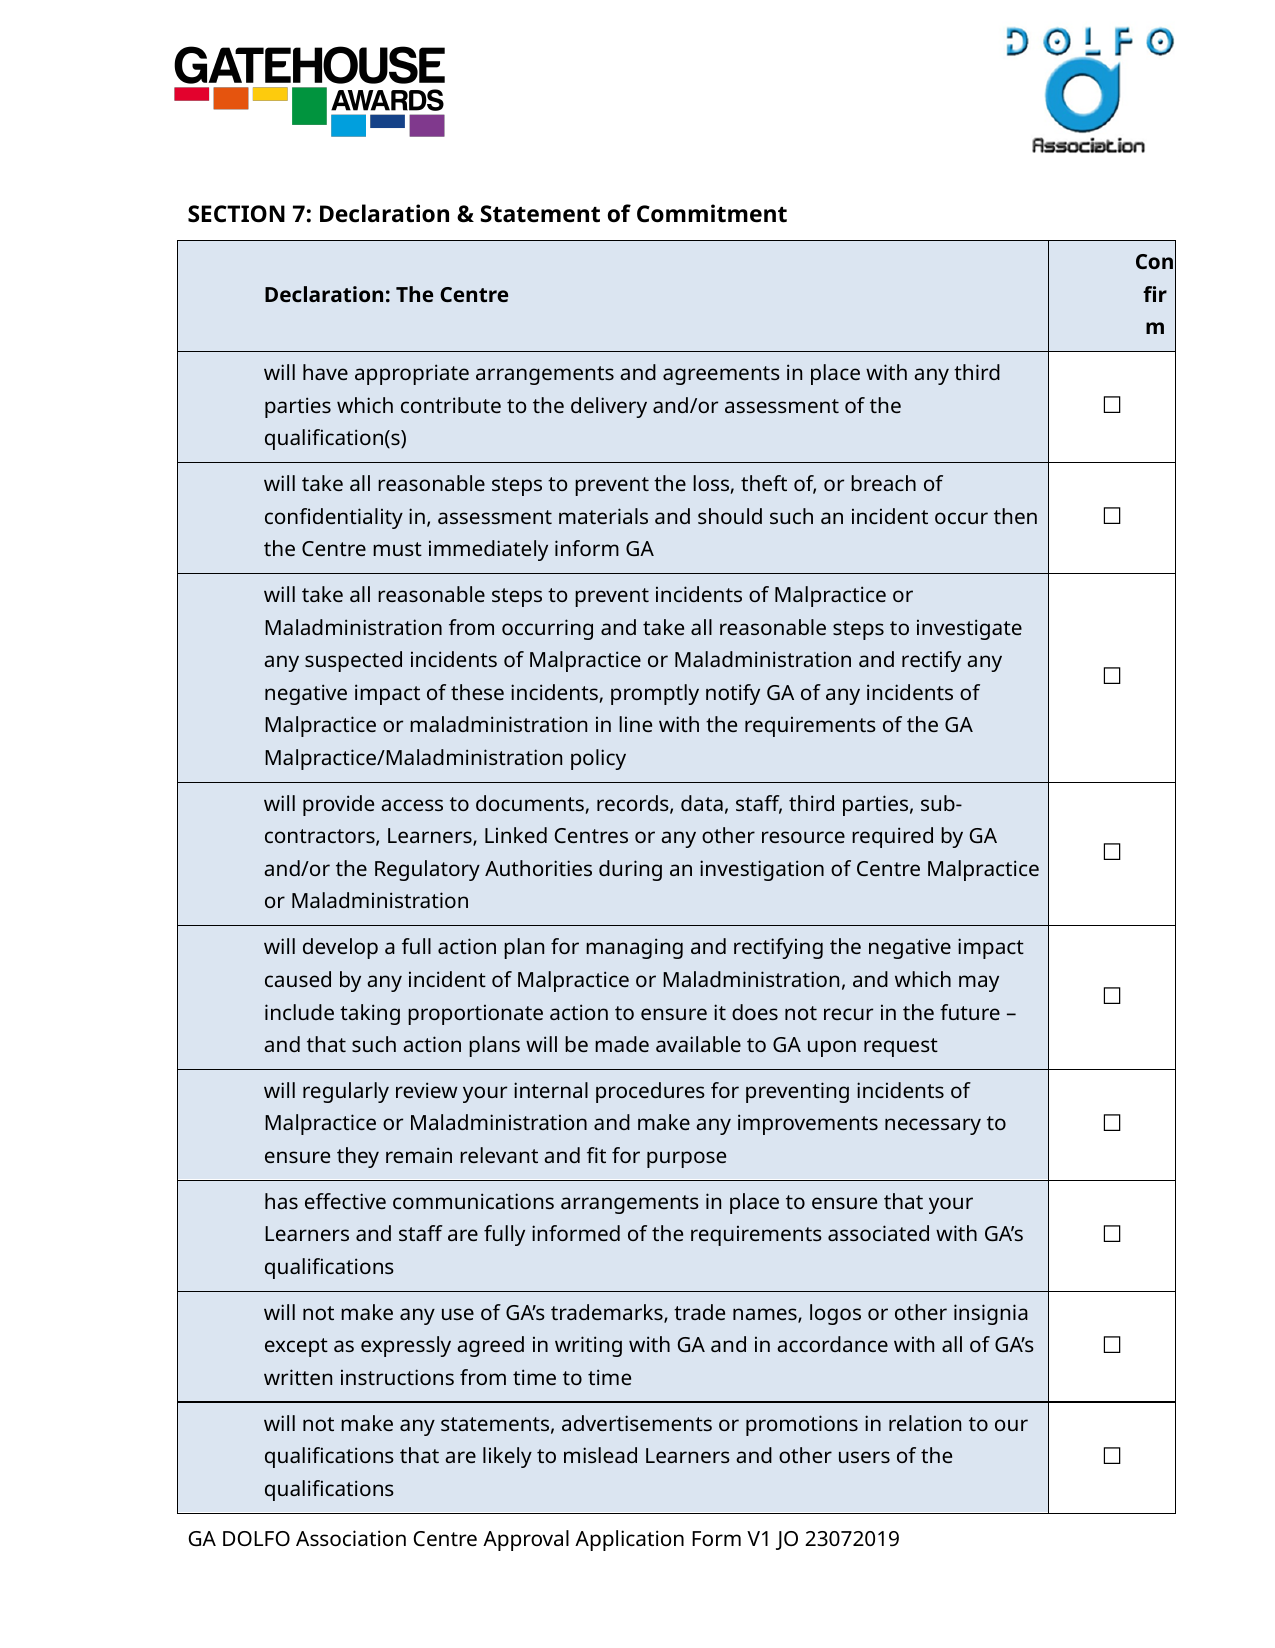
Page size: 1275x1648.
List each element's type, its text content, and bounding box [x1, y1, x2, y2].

table_header Confirm [1049, 241, 1175, 351]
table_cell will take all reasonable steps to prevent the loss, theft of, or breach of confidentiality in, assessment materials and should such an incident occur then the Centre must immediately inform GA [178, 463, 1048, 573]
table_header Declaration: The Centre [178, 241, 1048, 351]
table_cell will take all reasonable steps to prevent incidents of Malpractice or Maladministration from occurring and take all reasonable steps to investigate any suspected incidents of Malpractice or Maladministration and rectify any negative impact of these incidents, promptly notify GA of any incidents of Malpractice or maladministration in line with the requirements of the GA Malpractice/Maladministration policy [178, 574, 1048, 782]
table_cell will not make any use of GA’s trademarks, trade names, logos or other insignia except as expressly agreed in writing with GA and in accordance with all of GA’s written instructions from time to time [178, 1292, 1048, 1401]
list SECTION 7: Declaration & Statement of Commitment [187, 198, 1166, 229]
picture [167, 39, 449, 140]
table_cell will not make any statements, advertisements or promotions in relation to our qualifications that are likely to mislead Learners and other users of the qualifications [178, 1403, 1048, 1512]
table_cell will develop a full action plan for managing and rectifying the negative impact caused by any incident of Malpractice or Maladministration, and which may include taking proportionate action to ensure it does not recur in the future – and that such action plans will be made available to GA upon request [178, 926, 1048, 1069]
table_cell will have appropriate arrangements and agreements in place with any third parties which contribute to the delivery and/or assessment of the qualification(s) [178, 352, 1048, 462]
table_cell has effective communications arrangements in place to ensure that your Learners and staff are fully informed of the requirements associated with GA’s qualifications [178, 1181, 1048, 1291]
picture [998, 12, 1179, 158]
table_cell will regularly review your internal procedures for preventing incidents of Malpractice or Maladministration and make any improvements necessary to ensure they remain relevant and fit for purpose [178, 1070, 1048, 1179]
table_cell will provide access to documents, records, data, staff, third parties, sub-contractors, Learners, Linked Centres or any other resource required by GA and/or the Regulatory Authorities during an investigation of Centre Malpractice or Maladministration [178, 783, 1048, 925]
